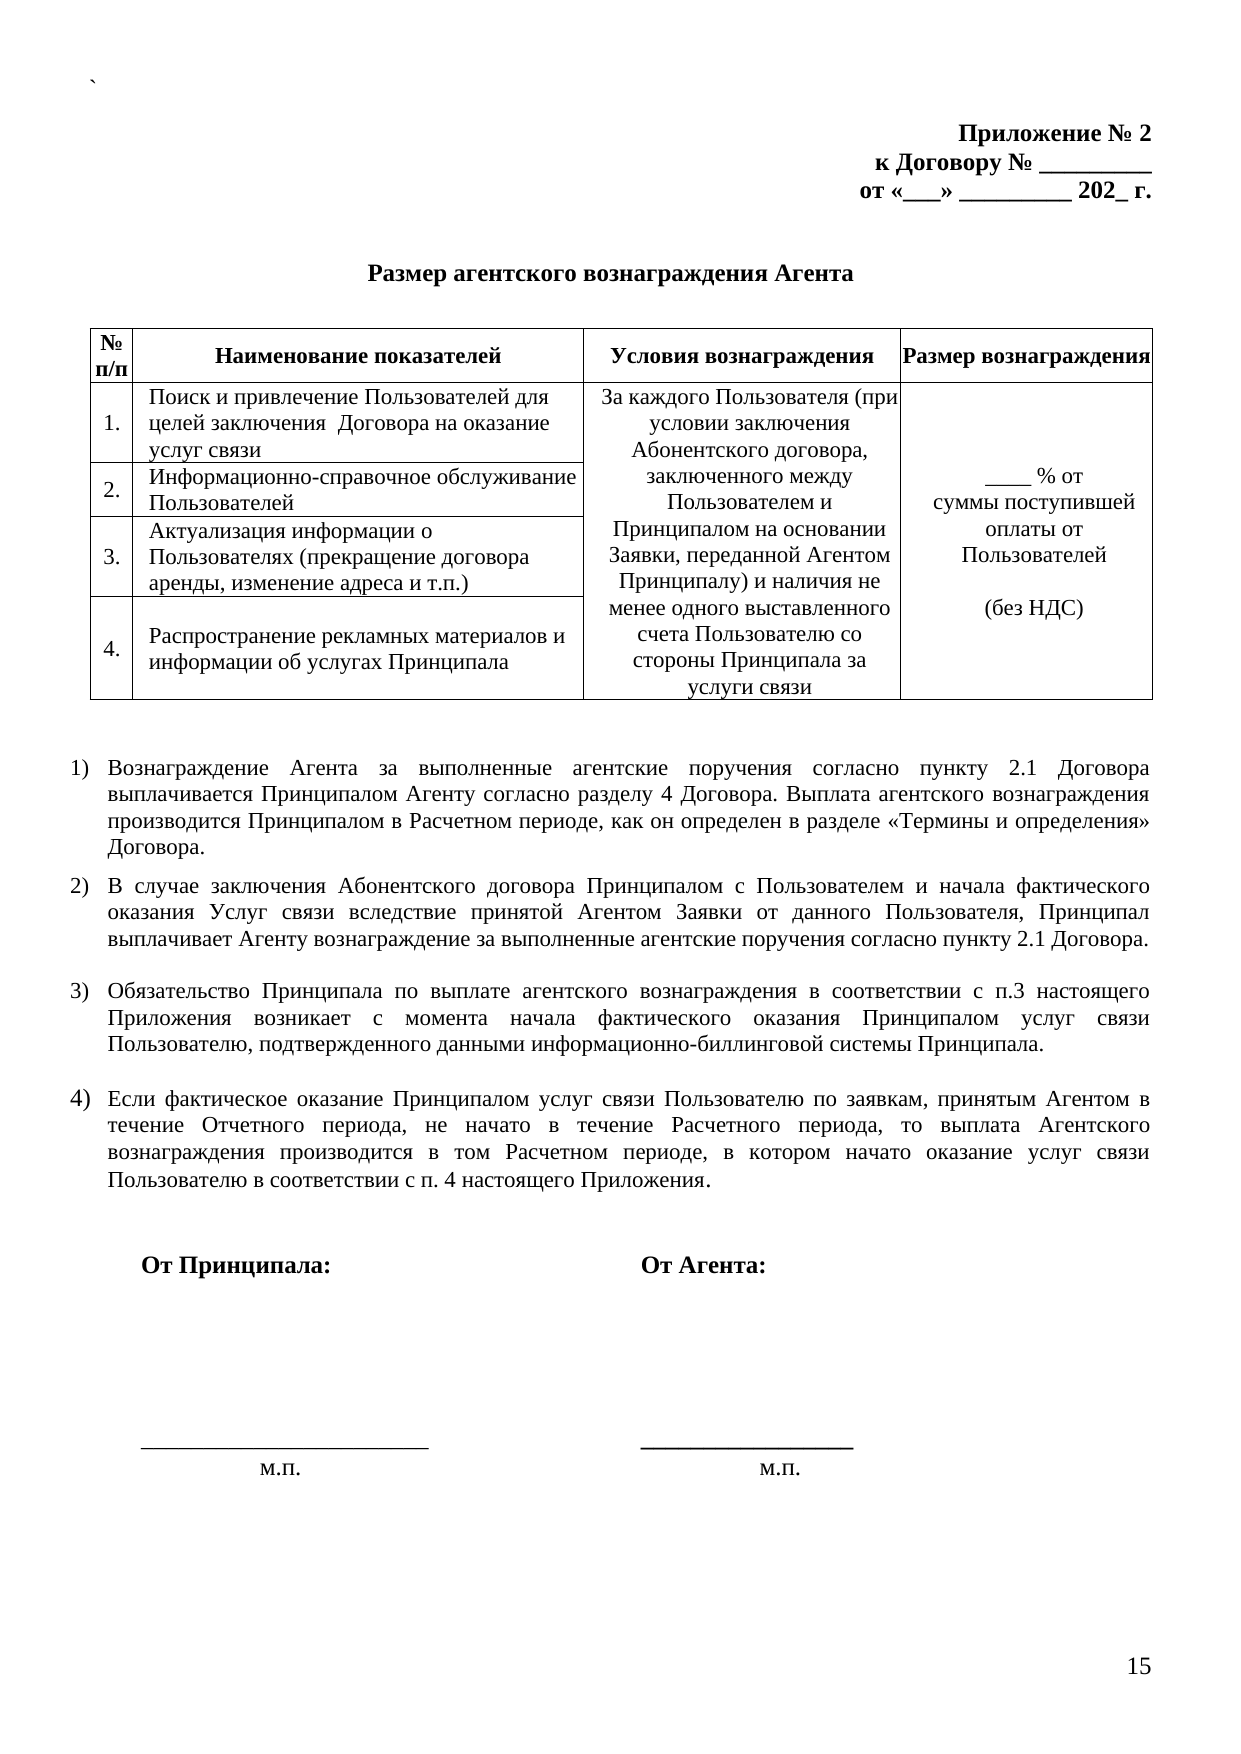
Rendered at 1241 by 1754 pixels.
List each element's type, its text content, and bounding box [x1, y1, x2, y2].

table_cell Распространение рекламных материалов и информации об услугах Принципала [133, 597, 583, 699]
table_header От Принципала: _______________________ м.п. [130, 1250, 629, 1480]
text Размер агентского вознаграждения Агента [70, 258, 1152, 287]
table_cell Информационно-справочное обслуживание Пользователей [133, 463, 583, 516]
table_cell ____ % от суммы поступившей оплаты от Пользователей (без НДС) [901, 383, 1152, 699]
table_cell 4. [91, 597, 132, 699]
table_header Размер вознаграждения [901, 329, 1152, 382]
list Если фактическое оказание Принципалом услуг связи Пользователю по заявкам, принятым Агентом в течение Отчетного периода, не начато в течение Расчетного периода, то выплата Агентского вознаграждения производится в том Расчетном периоде, в котором начато оказание услуг связи Пользователю в соответствии с п. 4 настоящего Приложения. [70, 1083, 1152, 1193]
text к Договору № _________ [753, 147, 1152, 176]
text от «___» _________ 202_ г. [753, 176, 1152, 204]
table_header От Агента: _________________ м.п. [629, 1250, 1146, 1480]
list Вознаграждение Агента за выполненные агентские поручения согласно пункту 2.1 Договора выплачивается Принципалом Агенту согласно разделу 4 Договора. Выплата агентского вознаграждения производится Принципалом в Расчетном периоде, как он определен в разделе «Термины и определения» Договора. [70, 754, 1152, 859]
table_header Условия вознаграждения [584, 329, 900, 382]
table_header № п/п [91, 329, 132, 382]
table_cell 3. [91, 517, 132, 596]
list В случае заключения Абонентского договора Принципалом с Пользователем и начала фактического оказания Услуг связи вследствие принятой Агентом Заявки от данного Пользователя, Принципал выплачивает Агенту вознаграждение за выполненные агентские поручения согласно пункту 2.1 Договора. [70, 872, 1152, 951]
table_cell 2. [91, 463, 132, 516]
table_cell Актуализация информации о Пользователях (прекращение договора аренды, изменение адреса и т.п.) [133, 517, 583, 596]
table_cell За каждого Пользователя (при условии заключения Абонентского договора, заключенного между Пользователем и Принципалом на основании Заявки, переданной Агентом Принципалу) и наличия не менее одного выставленного счета Пользователю со стороны Принципала за услуги связи [584, 383, 900, 699]
table_header Наименование показателей [133, 329, 583, 382]
table_cell 1. [91, 383, 132, 462]
table_cell Поиск и привлечение Пользователей для целей заключения Договора на оказание услуг связи [133, 383, 583, 462]
text Приложение № 2 [820, 118, 1152, 147]
list Обязательство Принципала по выплате агентского вознаграждения в соответствии с п.3 настоящего Приложения возникает с момента начала фактического оказания Принципалом услуг связи Пользователю, подтвержденного данными информационно-биллинговой системы Принципала. [70, 977, 1152, 1056]
